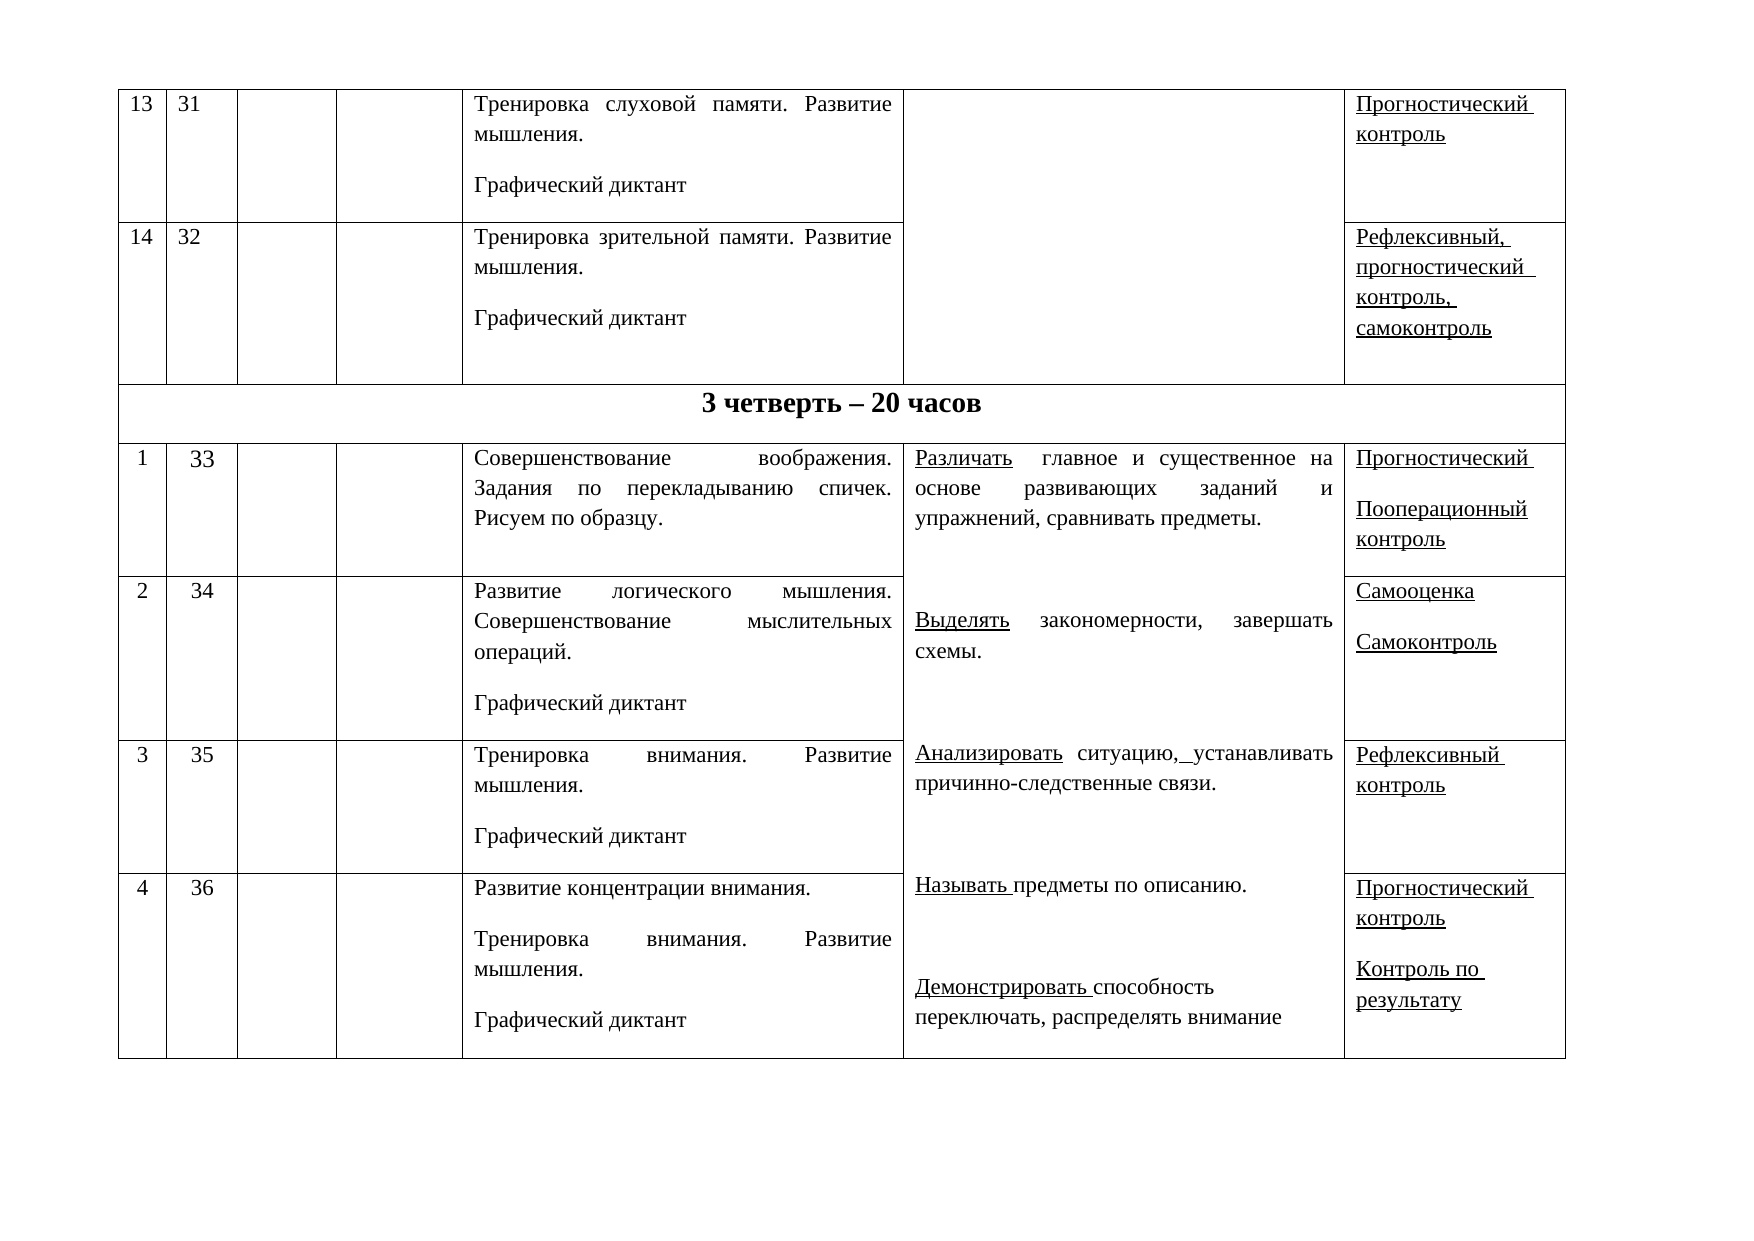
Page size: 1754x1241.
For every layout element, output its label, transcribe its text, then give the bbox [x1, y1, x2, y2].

table_cell [238, 223, 336, 384]
table_cell [337, 741, 462, 873]
table_cell Тренировка слуховой памяти. Развитие мышления. Графический диктант [463, 90, 903, 222]
table_cell 14 [119, 223, 166, 384]
table_cell [238, 577, 336, 740]
table_cell [337, 90, 462, 222]
table_cell 36 [167, 874, 237, 1057]
table_cell 3 четверть – 20 часов [119, 385, 1565, 443]
table_cell [337, 444, 462, 576]
table_cell Рефлексивный, прогностический контроль, самоконтроль [1345, 223, 1565, 384]
table_cell 1 [119, 444, 166, 576]
table_cell 13 [119, 90, 166, 222]
table_cell Развитие логического мышления. Совершенствование мыслительных операций. Графический диктант [463, 577, 903, 740]
table_cell [337, 874, 462, 1057]
table_cell 35 [167, 741, 237, 873]
table_cell Развитие концентрации внимания. Тренировка внимания. Развитие мышления. Графический диктант [463, 874, 903, 1057]
table_cell 34 [167, 577, 237, 740]
table_cell [238, 741, 336, 873]
table_cell 4 [119, 874, 166, 1057]
table_cell Различать главное и существенное на основе развивающих заданий и упражнений, сравнивать предметы. Выделять закономерности, завершать схемы. Анализировать ситуацию, устанавливать причинно-следственные связи. Называть предметы по описанию. Демонстрировать способность переключать, распределять внимание Объяснять значение слов и выражений. Составлять загадки, небольшие рассказы, сочинять сказки. Различать предметы по цвету, форме, размеру. Описывать то, что было обнаружено с помощью органов чувств. Составлять и преобразовывать фигуры. Определять на глаз размеры предмета. Демонстрировать чувство времени, веса, расположенности в пространстве [904, 444, 1344, 1057]
table_cell Прогностический контроль Контроль по результату [1345, 874, 1565, 1057]
table_cell 31 [167, 90, 237, 222]
table_cell 3 [119, 741, 166, 873]
table_cell Тренировка внимания. Развитие мышления. Графический диктант [463, 741, 903, 873]
table_cell Рефлексивный контроль [1345, 741, 1565, 873]
table_cell Прогностический контроль [1345, 90, 1565, 222]
table_cell 32 [167, 223, 237, 384]
table_cell Совершенствование воображения. Задания по перекладыванию спичек. Рисуем по образцу. [463, 444, 903, 576]
table_cell 2 [119, 577, 166, 740]
table_cell Прогностический Пооперационный контроль [1345, 444, 1565, 576]
table_cell Тренировка зрительной памяти. Развитие мышления. Графический диктант [463, 223, 903, 384]
table_cell [238, 444, 336, 576]
table_cell [337, 223, 462, 384]
table_cell 33 [167, 444, 237, 576]
table_cell [337, 577, 462, 740]
table_cell [238, 874, 336, 1057]
table_cell Самооценка Самоконтроль [1345, 577, 1565, 740]
table_cell [238, 90, 336, 222]
